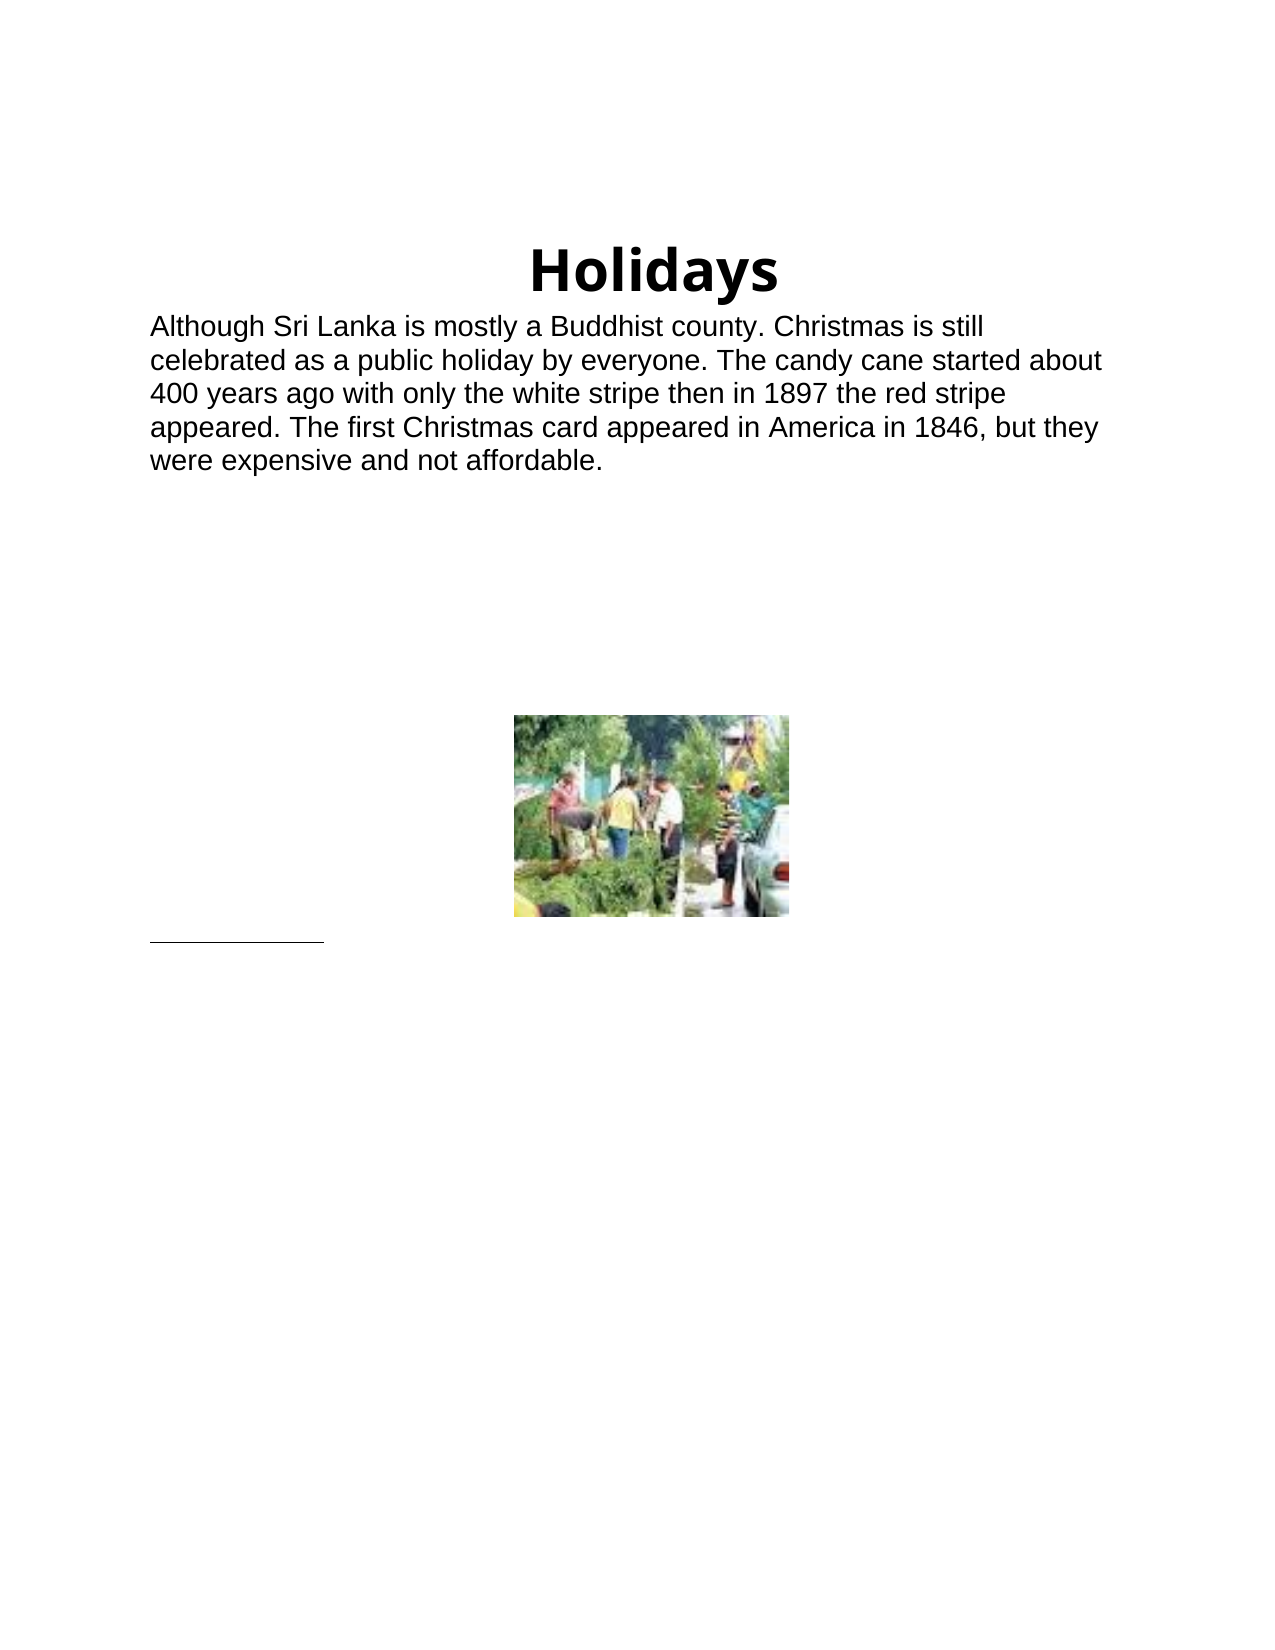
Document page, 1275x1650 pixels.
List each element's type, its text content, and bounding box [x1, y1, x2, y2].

text Holidays [150, 229, 1125, 309]
picture [514, 715, 790, 917]
text Although Sri Lanka is mostly a Buddhist county. Christmas is still celebrated as a public holiday by everyone. The candy cane started about 400 years ago with only the white stripe then in 1897 the red stripe appeared. The first Christmas card appeared in America in 1846, but they were expensive and not affordable. [150, 309, 1125, 477]
